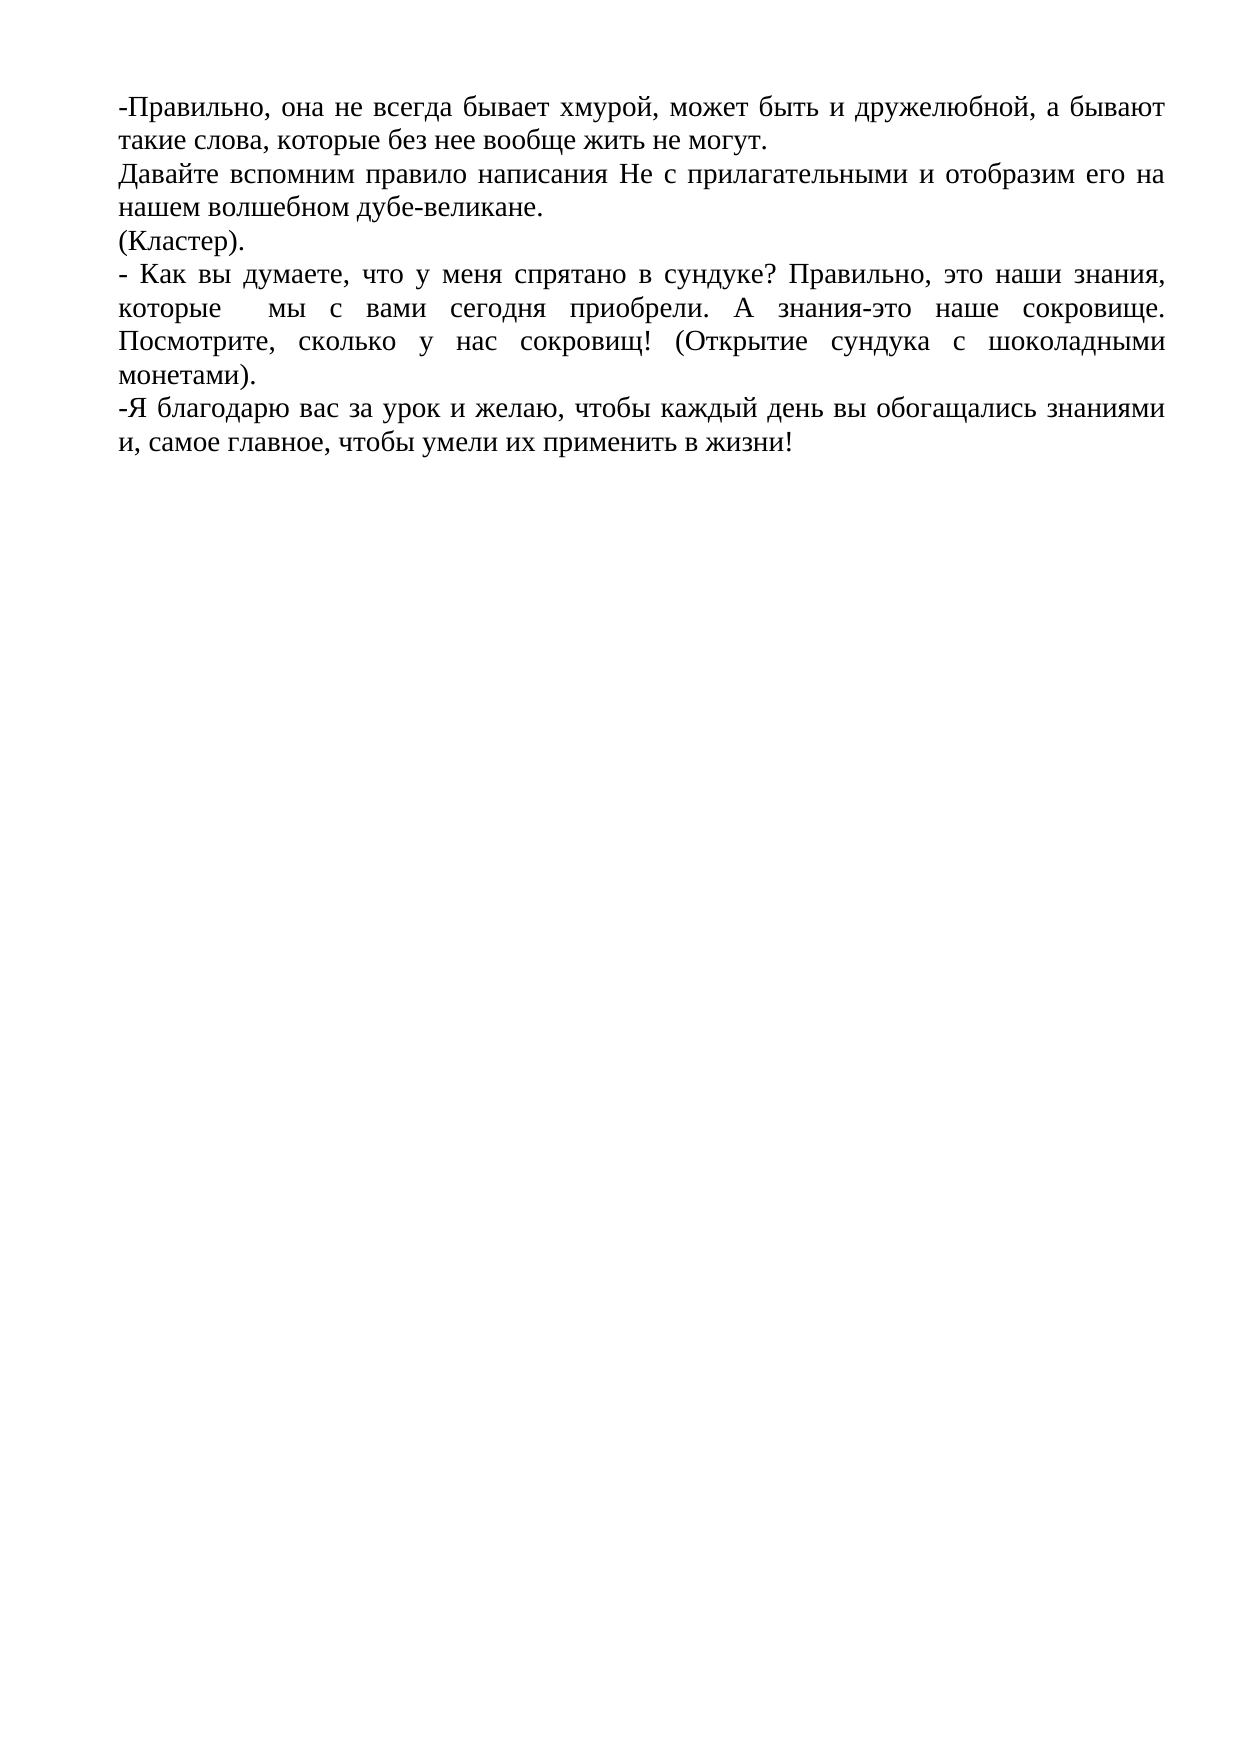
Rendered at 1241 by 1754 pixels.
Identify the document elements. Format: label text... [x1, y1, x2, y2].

text Давайте вспомним правило написания Не с прилагательными и отобразим его на нашем волшебном дубе-великане. [118, 156, 1167, 223]
text (Кластер). [118, 223, 1167, 256]
text -Я благодарю вас за урок и желаю, чтобы каждый день вы обогащались знаниями и, самое главное, чтобы умели их применить в жизни! [118, 391, 1167, 458]
text -Правильно, она не всегда бывает хмурой, может быть и дружелюбной, а бывают такие слова, которые без нее вообще жить не могут. [118, 89, 1167, 156]
text - Как вы думаете, что у меня спрятано в сундуке? Правильно, это наши знания, которые мы с вами сегодня приобрели. А знания-это наше сокровище. Посмотрите, сколько у нас сокровищ! (Открытие сундука с шоколадными монетами). [118, 256, 1167, 391]
